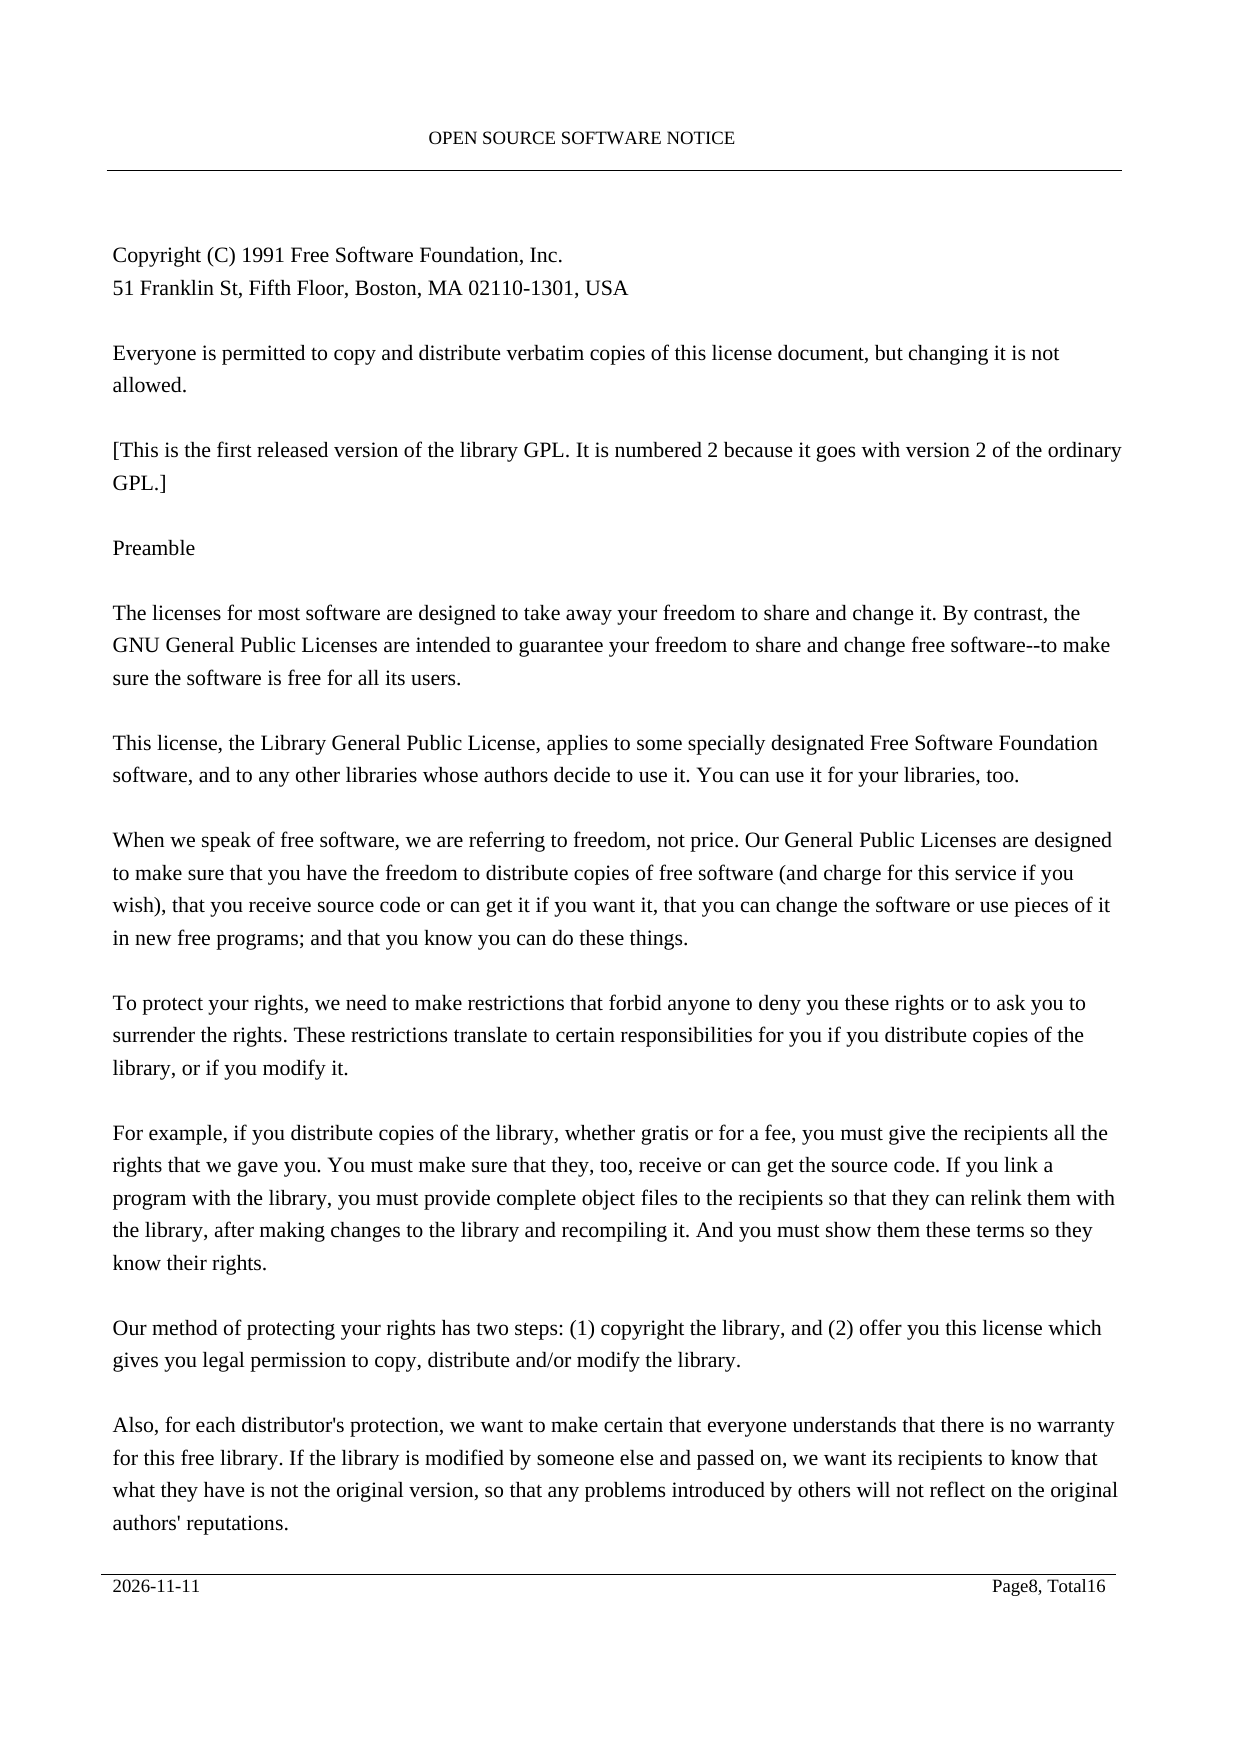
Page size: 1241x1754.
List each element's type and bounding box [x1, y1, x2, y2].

text [112, 206, 1128, 1539]
